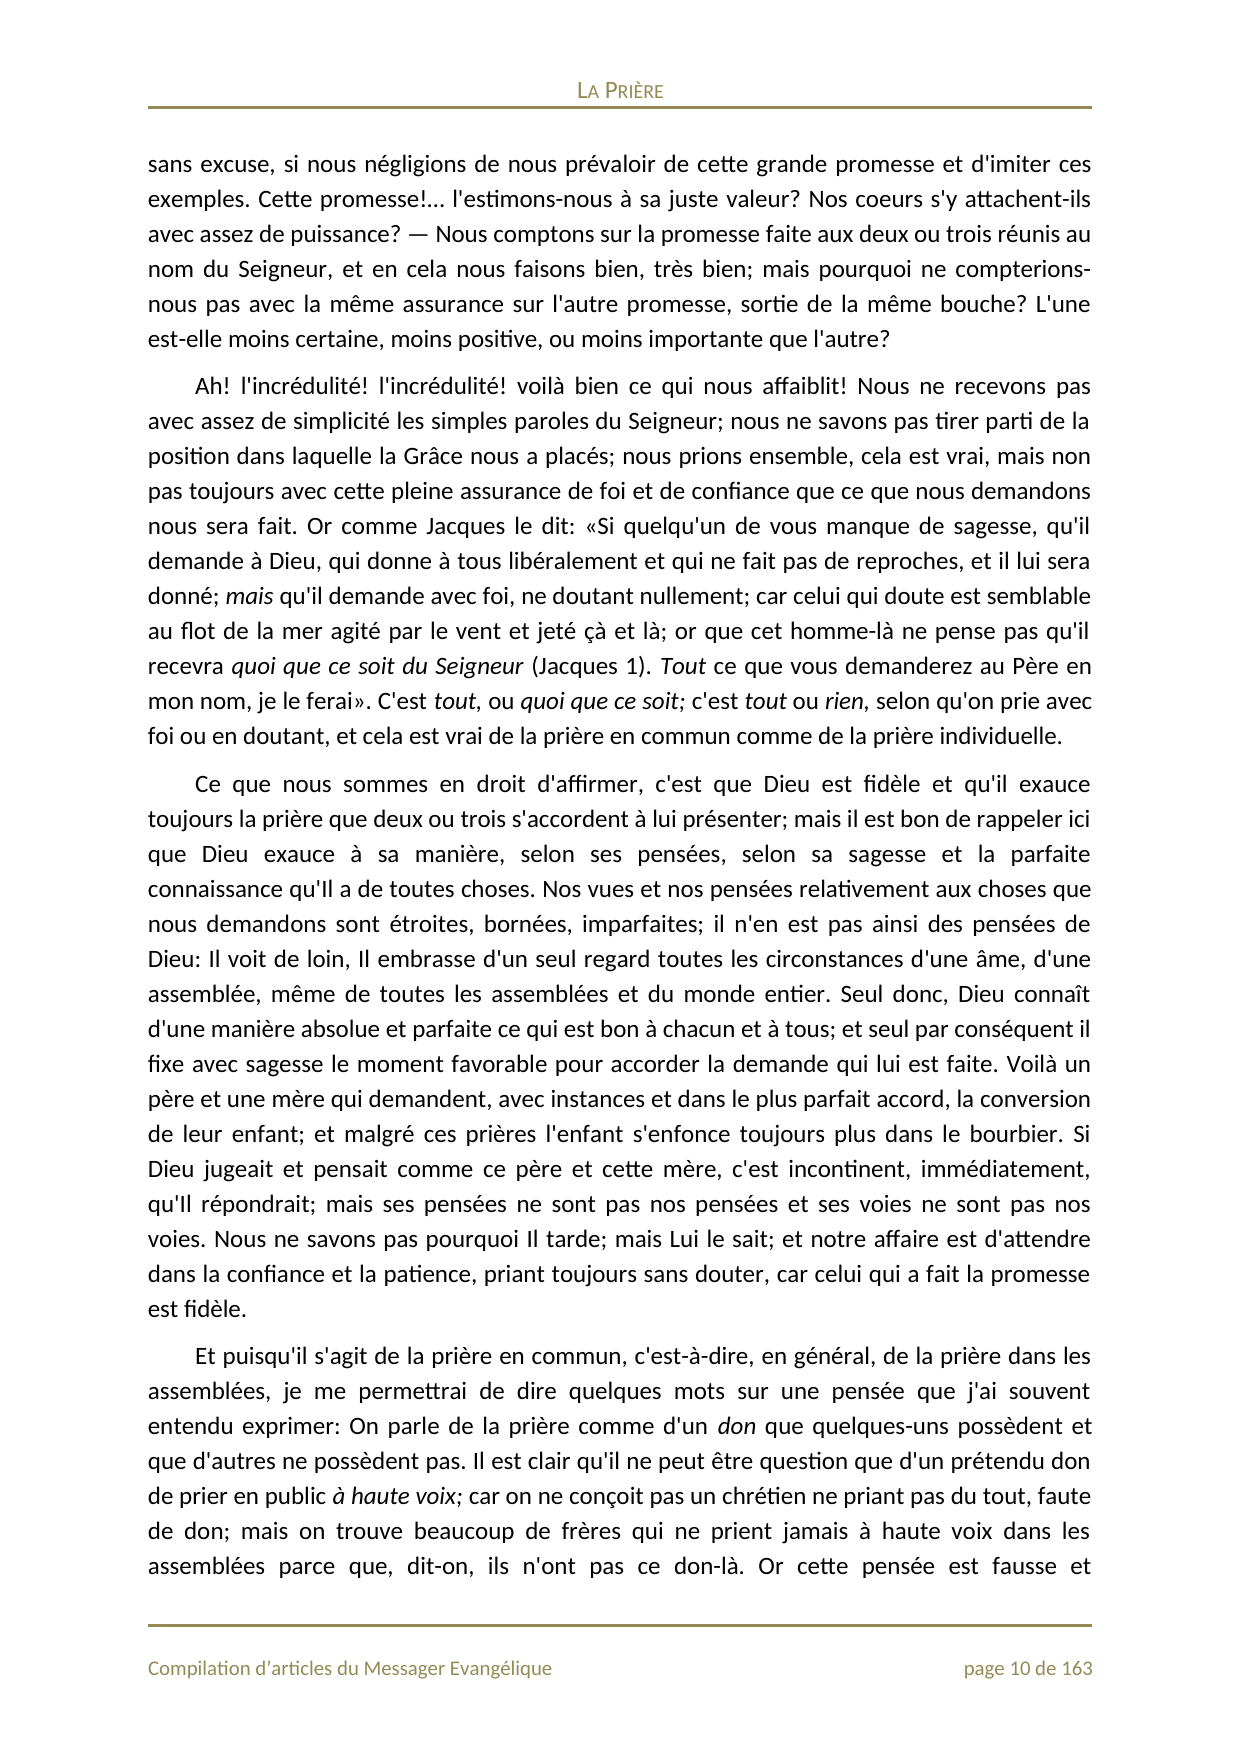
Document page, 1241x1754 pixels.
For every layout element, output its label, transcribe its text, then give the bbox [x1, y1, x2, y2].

text Ce que nous sommes en droit d'affirmer, c'est que Dieu est fidèle et qu'il exauce toujours la prière que deux ou trois s'accordent à lui présenter; mais il est bon de rappeler ici que Dieu exauce à sa manière, selon ses pensées, selon sa sagesse et la parfaite connaissance qu'Il a de toutes choses. Nos vues et nos pensées relativement aux choses que nous demandons sont étroites, bornées, imparfaites; il n'en est pas ainsi des pensées de Dieu: Il voit de loin, Il embrasse d'un seul regard toutes les circonstances d'une âme, d'une assemblée, même de toutes les assemblées et du monde entier. Seul donc, Dieu connaît d'une manière absolue et parfaite ce qui est bon à chacun et à tous; et seul par conséquent il fixe avec sagesse le moment favorable pour accorder la demande qui lui est faite. Voilà un père et une mère qui demandent, avec instances et dans le plus parfait accord, la conversion de leur enfant; et malgré ces prières l'enfant s'enfonce toujours plus dans le bourbier. Si Dieu jugeait et pensait comme ce père et cette mère, c'est incontinent, immédiatement, qu'Il répondrait; mais ses pensées ne sont pas nos pensées et ses voies ne sont pas nos voies. Nous ne savons pas pourquoi Il tarde; mais Lui le sait; et notre affaire est d'attendre dans la confiance et la patience, priant toujours sans douter, car celui qui a fait la promesse est fidèle. [148, 768, 1092, 1323]
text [148, 1340, 1092, 1581]
text Ah! l'incrédulité! l'incrédulité! voilà bien ce qui nous affaiblit! Nous ne recevons pas avec assez de simplicité les simples paroles du Seigneur; nous ne savons pas tirer parti de la position dans laquelle la Grâce nous a placés; nous prions ensemble, cela est vrai, mais non pas toujours avec cette pleine assurance de foi et de confiance que ce que nous demandons nous sera fait. Or comme Jacques le dit: «Si quelqu'un de vous manque de sagesse, qu'il demande à Dieu, qui donne à tous libéralement et qui ne fait pas de reproches, et il lui sera donné; mais qu'il demande avec foi, ne doutant nullement; car celui qui doute est semblable au flot de la mer agité par le vent et jeté çà et là; or que cet homme-là ne pense pas qu'il recevra quoi que ce soit du Seigneur (Jacques 1). Tout ce que vous demanderez au Père en mon nom, je le ferai». C'est tout, ou quoi que ce soit; c'est tout ou rien, selon qu'on prie avec foi ou en doutant, et cela est vrai de la prière en commun comme de la prière individuelle. [148, 370, 1092, 751]
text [148, 148, 1092, 353]
